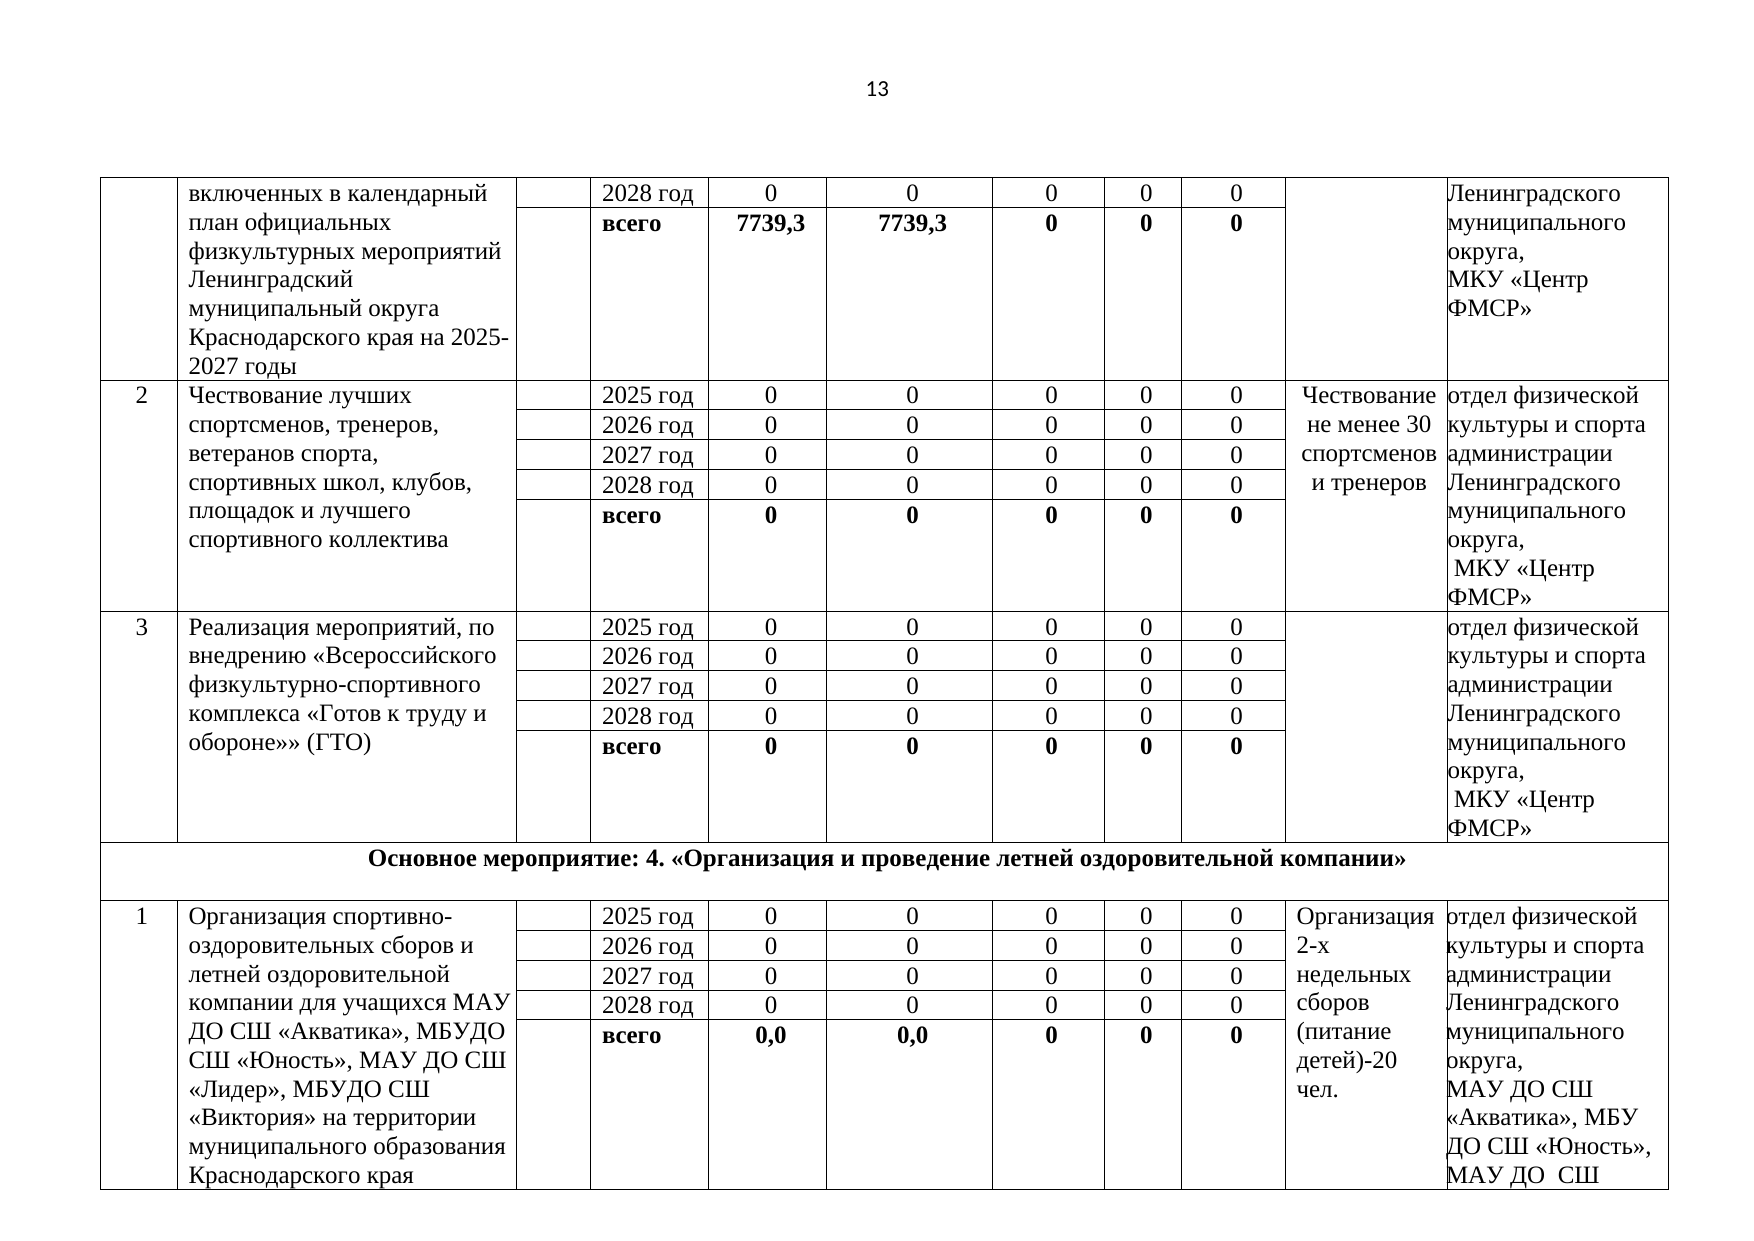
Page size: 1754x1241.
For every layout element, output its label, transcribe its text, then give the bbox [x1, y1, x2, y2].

table_cell 0 [1182, 1020, 1285, 1189]
table_cell 2025 год [591, 612, 708, 640]
table_cell всего [591, 500, 708, 611]
table_cell 0 [1182, 381, 1285, 409]
table_cell 0 [827, 931, 992, 960]
table_cell 0 [1105, 991, 1181, 1019]
table_cell 0 [1182, 208, 1285, 379]
table_cell [517, 612, 590, 640]
table_cell 2027 год [591, 671, 708, 700]
table_cell 0 [1105, 440, 1181, 469]
table_cell 0 [993, 901, 1104, 930]
table_cell 0 [1182, 410, 1285, 439]
table_cell 2025 год [591, 381, 708, 409]
table_cell 0 [993, 470, 1104, 499]
table_cell [517, 991, 590, 1019]
table_cell 0 [1105, 178, 1181, 207]
table_cell 0 [1182, 901, 1285, 930]
table_cell 0 [827, 991, 992, 1019]
table_cell 2028 год [591, 178, 708, 207]
table_cell 2027 год [591, 961, 708, 989]
table_cell [517, 1020, 590, 1189]
table_cell 0 [993, 500, 1104, 611]
table_cell 0 [1182, 500, 1285, 611]
table_cell отдел физической культуры и спорта администрации Ленинградского муниципального округа, МКУ «Центр ФМСР» [1448, 612, 1668, 842]
table_cell 0,0 [827, 1020, 992, 1189]
table_cell 0 [993, 178, 1104, 207]
table_cell 0 [993, 410, 1104, 439]
table_cell отдел физической культуры и спорта администрации Ленинградского муниципального округа, МКУ «Центр ФМСР» [1448, 381, 1668, 611]
table_cell Чествование не менее 30 спортсменов и тренеров [1286, 381, 1447, 611]
table_cell 1 [101, 901, 177, 1189]
table_cell 2027 год [591, 440, 708, 469]
table_cell всего [591, 208, 708, 379]
table_cell 0 [827, 612, 992, 640]
table_cell 0 [1182, 641, 1285, 670]
table_cell 0 [709, 701, 826, 730]
table_cell 0 [827, 178, 992, 207]
table_cell отдел физической культуры и спорта администрации Ленинградского муниципального округа, МАУ ДО СШ «Акватика», МБУ ДО СШ «Юность», МАУ ДО СШ «Лидер», МБУ ДО СШ «Виктория» [1448, 901, 1668, 1189]
table_cell 0 [827, 701, 992, 730]
table_cell 0 [827, 671, 992, 700]
table_cell 2026 год [591, 410, 708, 439]
table_cell 0 [1105, 500, 1181, 611]
table_cell Чествование лучших спортсменов, тренеров, ветеранов спорта, спортивных школ, клубов, площадок и лучшего спортивного коллектива [178, 381, 516, 611]
table_cell 0 [709, 961, 826, 989]
table_cell 0 [1105, 701, 1181, 730]
table_cell [517, 208, 590, 379]
table_cell 2026 год [591, 931, 708, 960]
table_cell 0 [1182, 612, 1285, 640]
table_cell [517, 961, 590, 989]
table_cell 3 [101, 612, 177, 842]
table_cell 0 [1105, 612, 1181, 640]
table_cell 0 [1105, 961, 1181, 989]
table_cell [517, 381, 590, 409]
table_cell 0 [827, 961, 992, 989]
table_cell Реализация мероприятий, по внедрению «Всероссийского физкультурно-спортивного комплекса «Готов к труду и обороне»» (ГТО) [178, 612, 516, 842]
table_cell 7739,3 [827, 208, 992, 379]
table_cell 0 [709, 671, 826, 700]
table_cell 0 [1182, 931, 1285, 960]
table_cell 0 [709, 991, 826, 1019]
table_cell [517, 671, 590, 700]
table_cell 0 [993, 701, 1104, 730]
table_cell 0 [1182, 671, 1285, 700]
table_cell 0 [1105, 1020, 1181, 1189]
table_cell Основное мероприятие: 4. «Организация и проведение летней оздоровительной компании» [101, 843, 1668, 900]
table_cell 0 [709, 901, 826, 930]
table_cell 2028 год [591, 470, 708, 499]
table_cell 0 [1182, 731, 1285, 842]
table_cell 0 [1105, 470, 1181, 499]
table_cell 0 [827, 901, 992, 930]
table_cell 0 [1105, 901, 1181, 930]
table_cell 0 [827, 641, 992, 670]
table_cell 0 [1105, 381, 1181, 409]
table_cell 0 [993, 961, 1104, 989]
table_cell 0 [993, 641, 1104, 670]
table_cell 0 [1105, 208, 1181, 379]
table_cell 0 [993, 991, 1104, 1019]
table_cell 0 [827, 410, 992, 439]
table_cell 0 [709, 470, 826, 499]
table_cell 0,0 [709, 1020, 826, 1189]
table_cell 0 [993, 440, 1104, 469]
table_cell 0 [827, 731, 992, 842]
table_cell 0 [709, 641, 826, 670]
table_cell всего [591, 731, 708, 842]
table_cell 0 [993, 208, 1104, 379]
table_cell [517, 731, 590, 842]
table_cell 0 [1105, 671, 1181, 700]
table_cell 0 [993, 1020, 1104, 1189]
table_cell 0 [709, 931, 826, 960]
table_cell 0 [1182, 961, 1285, 989]
table_cell [517, 701, 590, 730]
table_cell 0 [1105, 931, 1181, 960]
table_cell 0 [827, 470, 992, 499]
table_cell 2025 год [591, 901, 708, 930]
table_cell [517, 901, 590, 930]
table_cell 0 [709, 440, 826, 469]
table_cell 0 [1182, 178, 1285, 207]
table_cell 0 [709, 731, 826, 842]
table_cell 2028 год [591, 991, 708, 1019]
table_cell 0 [1105, 410, 1181, 439]
table_cell [517, 410, 590, 439]
table_cell 0 [709, 612, 826, 640]
table_cell 0 [1105, 641, 1181, 670]
table_cell 0 [1182, 701, 1285, 730]
table_cell Организация 2-х недельных сборов (питание детей)-20 чел. [1286, 901, 1447, 1189]
table_cell 0 [709, 178, 826, 207]
table_cell 0 [1182, 991, 1285, 1019]
table_cell [1286, 612, 1447, 842]
table_cell всего [591, 1020, 708, 1189]
table_cell 0 [993, 731, 1104, 842]
table_cell 0 [1105, 731, 1181, 842]
table_cell 2028 год [591, 701, 708, 730]
table_cell 0 [709, 500, 826, 611]
table_cell 0 [993, 931, 1104, 960]
table_cell 0 [993, 671, 1104, 700]
table_cell 0 [993, 612, 1104, 640]
table_cell [517, 178, 590, 207]
table_cell 0 [1182, 470, 1285, 499]
table_cell 0 [709, 410, 826, 439]
table_cell 2 [101, 381, 177, 611]
table_cell [517, 931, 590, 960]
table_cell 0 [827, 381, 992, 409]
table_cell 0 [827, 500, 992, 611]
table_cell 0 [1182, 440, 1285, 469]
table_cell 0 [827, 440, 992, 469]
table_cell 7739,3 [709, 208, 826, 379]
table_cell [517, 641, 590, 670]
table_cell 0 [709, 381, 826, 409]
table_cell 2026 год [591, 641, 708, 670]
table_cell [517, 470, 590, 499]
table_cell 0 [993, 381, 1104, 409]
table_cell Организация спортивно- оздоровительных сборов и летней оздоровительной компании для учащихся МАУ ДО СШ «Акватика», МБУДО СШ «Юность», МАУ ДО СШ «Лидер», МБУДО СШ «Виктория» на территории муниципального образования Краснодарского края [178, 901, 516, 1189]
table_cell [517, 500, 590, 611]
table_cell [517, 440, 590, 469]
